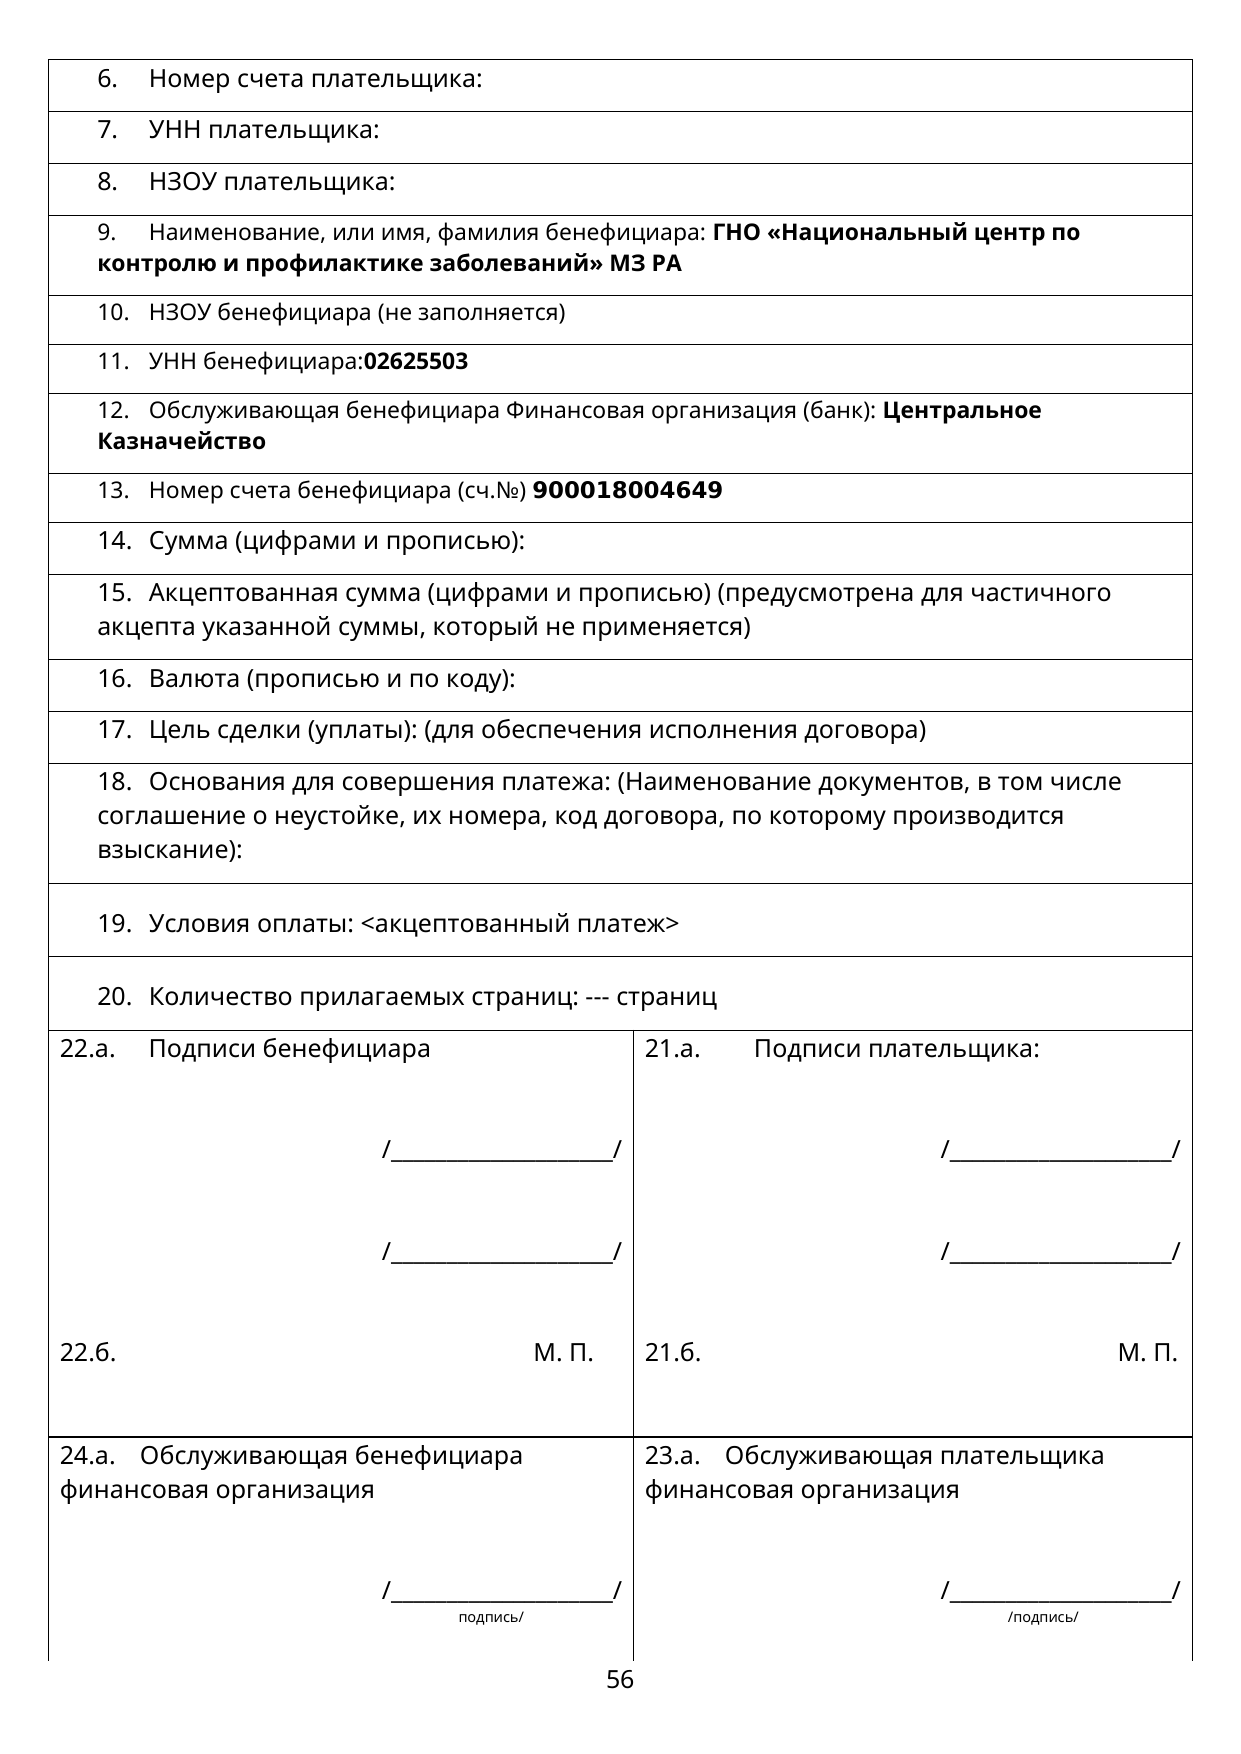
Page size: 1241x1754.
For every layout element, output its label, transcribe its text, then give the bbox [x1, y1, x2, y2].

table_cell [634, 1438, 1192, 1661]
table_cell 8. НЗОУ плательщика: [49, 164, 1192, 214]
table_cell 18. Основания для совершения платежа: (Наименование документов, в том числе соглашение о неустойке, их номера, код договора, по которому производится взыскание): [49, 764, 1192, 883]
table_cell 6. Номер счета плательщика: [49, 60, 1192, 111]
table_cell 12. Обслуживающая бенефициара Финансовая организация (банк): Центральное Казначейство [49, 394, 1192, 473]
table_cell 9. Наименование, или имя, фамилия бенефициара: ГНО «Национальный центр по контролю и профилактике заболеваний» МЗ РА [49, 216, 1192, 295]
table_cell 7. УНН плательщика: [49, 112, 1192, 163]
table_cell 16. Валюта (прописью и по коду): [49, 660, 1192, 711]
table_cell 20. Количество прилагаемых страниц: --- страниц [49, 957, 1192, 1029]
table_cell 21.а. Подписи плательщика: /____________________/ /____________________/ 21.б. М. П. [634, 1031, 1192, 1436]
table_cell 15. Акцептованная сумма (цифрами и прописью) (предусмотрена для частичного акцепта указанной суммы, который не применяется) [49, 575, 1192, 659]
table_cell 22.а. Подписи бенефициара /____________________/ /____________________/ 22.б. М. П. [49, 1031, 633, 1436]
table_cell 17. Цель сделки (уплаты): (для обеспечения исполнения договора) [49, 712, 1192, 763]
table_cell 14. Сумма (цифрами и прописью): [49, 523, 1192, 573]
table_cell 11. УНН бенефициара:02625503 [49, 345, 1192, 393]
table_cell 10. НЗОУ бенефициара (не заполняется) [49, 296, 1192, 344]
table_cell 19. Условия оплаты: <акцептованный платеж> [49, 884, 1192, 956]
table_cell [49, 1438, 633, 1661]
table_cell 13. Номер счета бенефициара (сч.№) 900018004649 [49, 474, 1192, 522]
